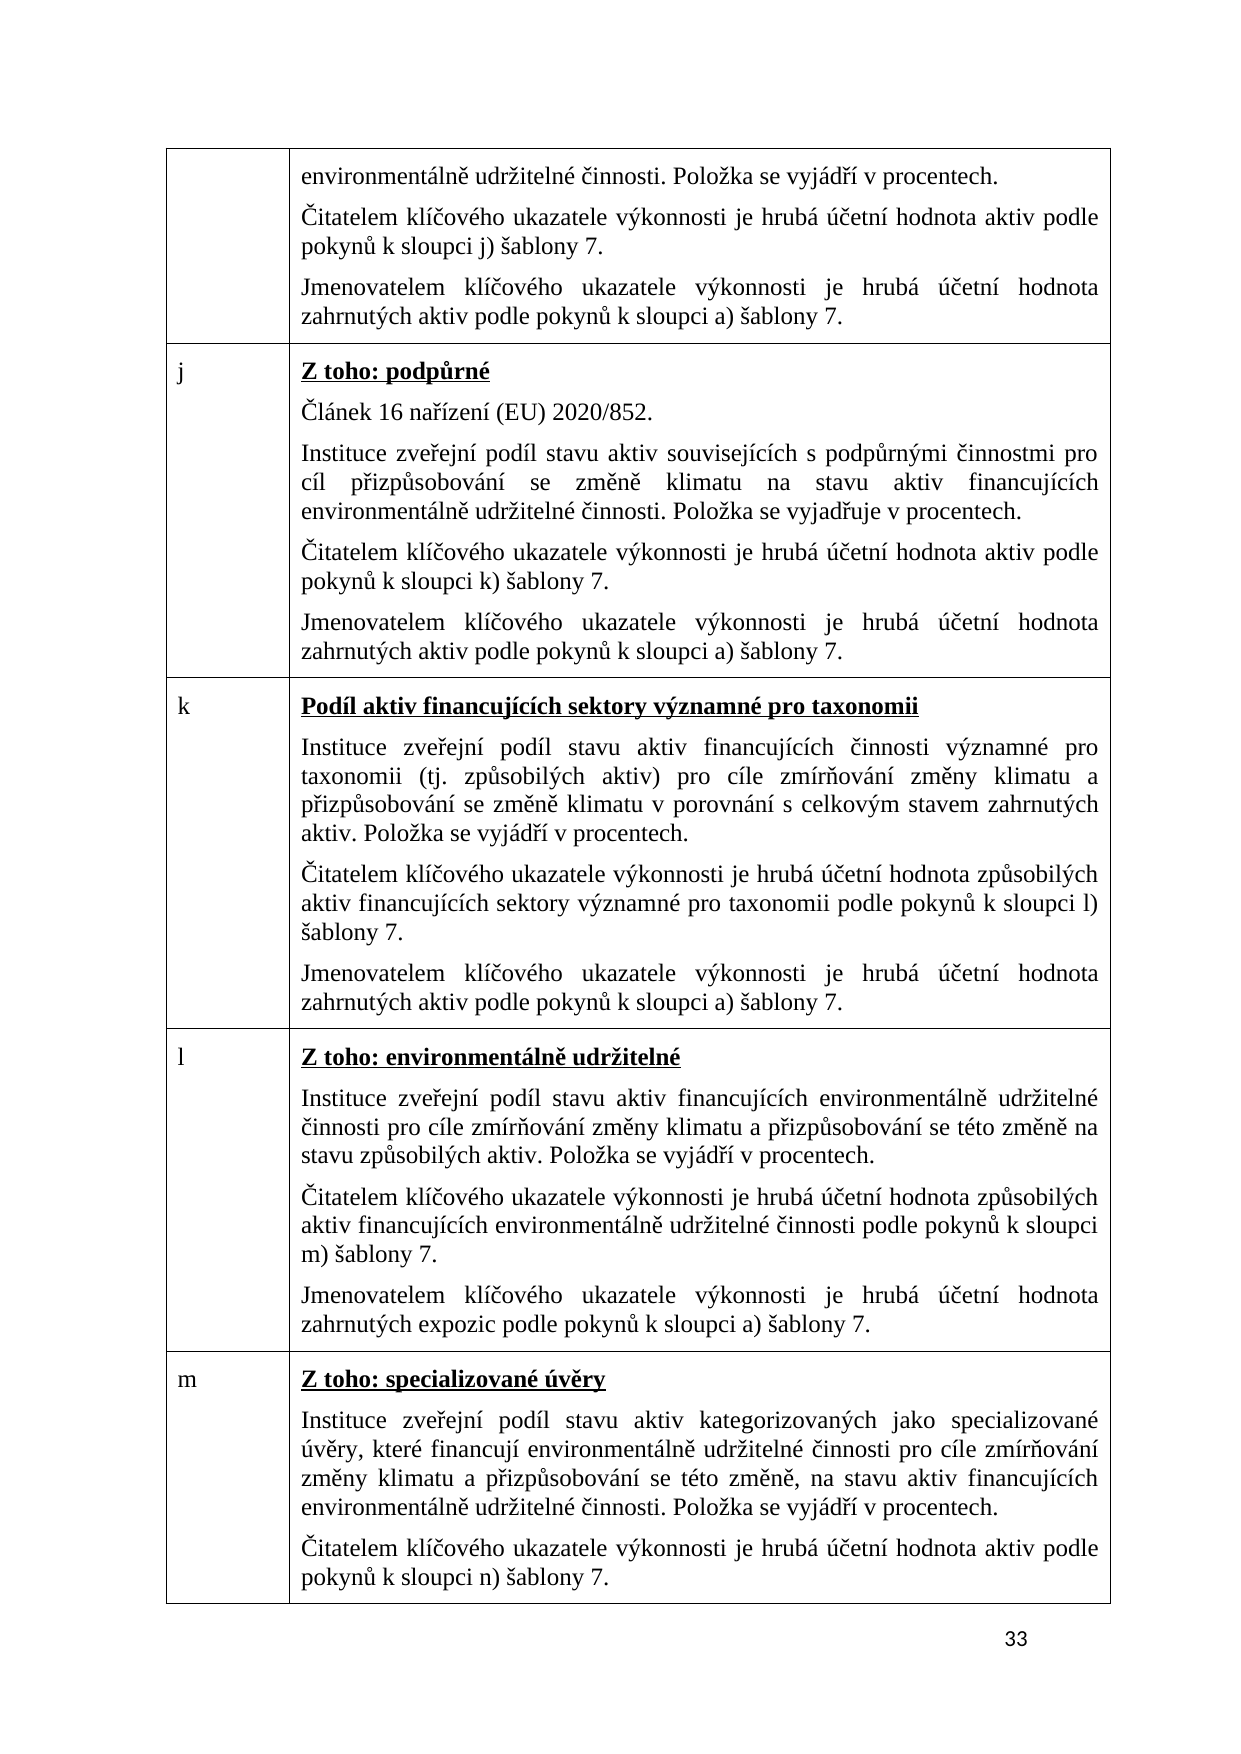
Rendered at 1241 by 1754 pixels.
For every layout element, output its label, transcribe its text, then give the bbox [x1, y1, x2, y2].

table_cell j [167, 344, 289, 677]
table_cell k [167, 678, 289, 1028]
table_cell l [167, 1029, 289, 1351]
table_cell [290, 149, 1110, 342]
table_cell i [167, 149, 289, 342]
table_cell Z toho: podpůrné Článek 16 nařízení (EU) 2020/852. Instituce zveřejní podíl stavu aktiv souvisejících s podpůrnými činnostmi pro cíl přizpůsobování se změně klimatu na stavu aktiv financujících environmentálně udržitelné činnosti. Položka se vyjadřuje v procentech. Čitatelem klíčového ukazatele výkonnosti je hrubá účetní hodnota aktiv podle pokynů k sloupci k) šablony 7. Jmenovatelem klíčového ukazatele výkonnosti je hrubá účetní hodnota zahrnutých aktiv podle pokynů k sloupci a) šablony 7. [290, 344, 1110, 677]
table_cell Z toho: environmentálně udržitelné Instituce zveřejní podíl stavu aktiv financujících environmentálně udržitelné činnosti pro cíle zmírňování změny klimatu a přizpůsobování se této změně na stavu způsobilých aktiv. Položka se vyjádří v procentech. Čitatelem klíčového ukazatele výkonnosti je hrubá účetní hodnota způsobilých aktiv financujících environmentálně udržitelné činnosti podle pokynů k sloupci m) šablony 7. Jmenovatelem klíčového ukazatele výkonnosti je hrubá účetní hodnota zahrnutých expozic podle pokynů k sloupci a) šablony 7. [290, 1029, 1110, 1351]
table_cell Podíl aktiv financujících sektory významné pro taxonomii Instituce zveřejní podíl stavu aktiv financujících činnosti významné pro taxonomii (tj. způsobilých aktiv) pro cíle zmírňování změny klimatu a přizpůsobování se změně klimatu v porovnání s celkovým stavem zahrnutých aktiv. Položka se vyjádří v procentech. Čitatelem klíčového ukazatele výkonnosti je hrubá účetní hodnota způsobilých aktiv financujících sektory významné pro taxonomii podle pokynů k sloupci l) šablony 7. Jmenovatelem klíčového ukazatele výkonnosti je hrubá účetní hodnota zahrnutých aktiv podle pokynů k sloupci a) šablony 7. [290, 678, 1110, 1028]
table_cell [290, 1352, 1110, 1603]
table_cell m [167, 1352, 289, 1603]
